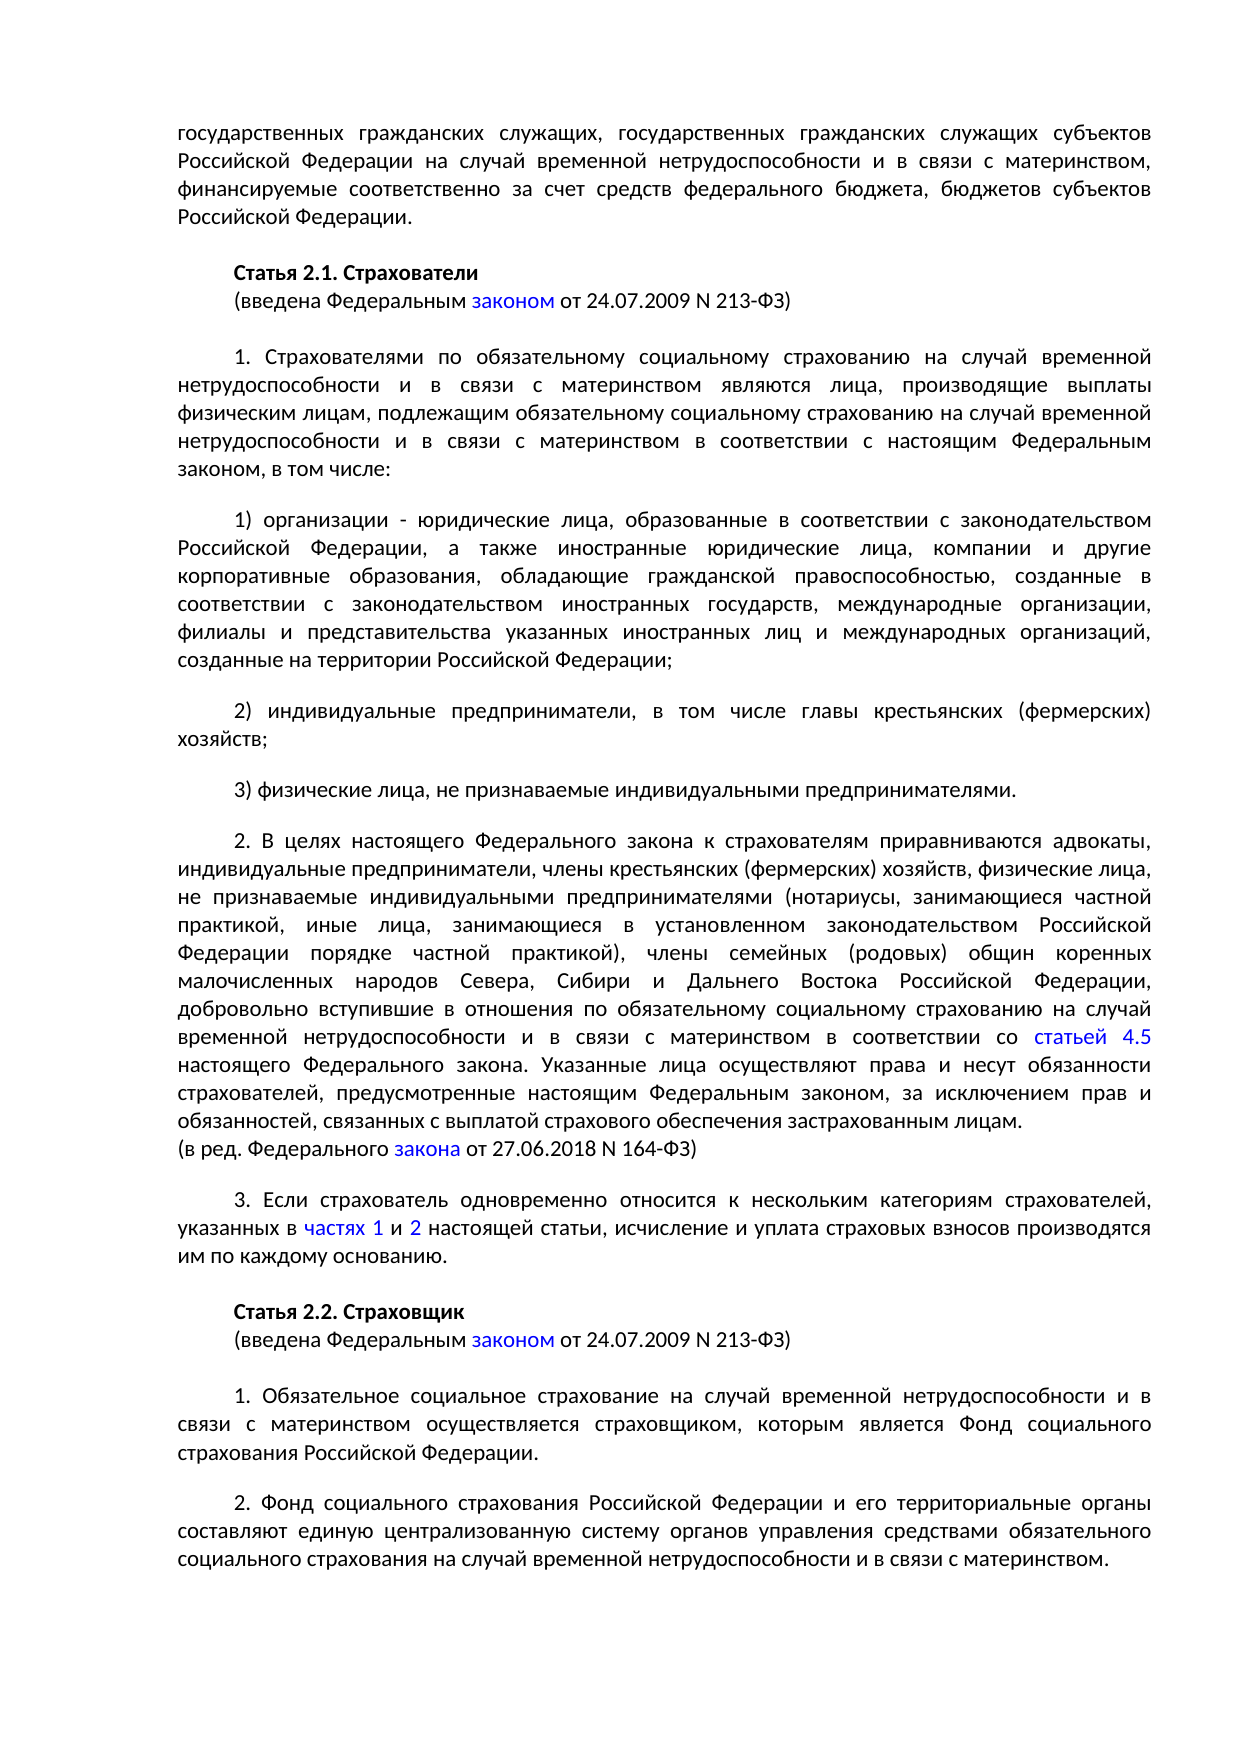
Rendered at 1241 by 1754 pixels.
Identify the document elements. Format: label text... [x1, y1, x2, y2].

title Статья 2.2. Страховщик [177, 1297, 1152, 1326]
text (введена Федеральным законом от 24.07.2009 N 213-ФЗ) [177, 1326, 1152, 1353]
text 1) организации - юридические лица, образованные в соответствии с законодательством Российской Федерации, а также иностранные юридические лица, компании и другие корпоративные образования, обладающие гражданской правоспособностью, созданные в соответствии с законодательством иностранных государств, международные организации, филиалы и представительства указанных иностранных лиц и международных организаций, созданные на территории Российской Федерации; [177, 505, 1152, 673]
text 3. Если страхователь одновременно относится к нескольким категориям страхователей, указанных в частях 1 и 2 настоящей статьи, исчисление и уплата страховых взносов производятся им по каждому основанию. [177, 1185, 1152, 1269]
title Статья 2.1. Страхователи [177, 258, 1152, 286]
text 1. Страхователями по обязательному социальному страхованию на случай временной нетрудоспособности и в связи с материнством являются лица, производящие выплаты физическим лицам, подлежащим обязательному социальному страхованию на случай временной нетрудоспособности и в связи с материнством в соответствии с настоящим Федеральным законом, в том числе: [177, 342, 1152, 482]
text 2. Фонд социального страхования Российской Федерации и его территориальные органы составляют единую централизованную систему органов управления средствами обязательного социального страхования на случай временной нетрудоспособности и в связи с материнством. [177, 1488, 1152, 1573]
text (введена Федеральным законом от 24.07.2009 N 213-ФЗ) [177, 286, 1152, 314]
text 2) индивидуальные предприниматели, в том числе главы крестьянских (фермерских) хозяйств; [177, 696, 1152, 752]
text 3) физические лица, не признаваемые индивидуальными предпринимателями. [177, 775, 1152, 803]
text 2. В целях настоящего Федерального закона к страхователям приравниваются адвокаты, индивидуальные предприниматели, члены крестьянских (фермерских) хозяйств, физические лица, не признаваемые индивидуальными предпринимателями (нотариусы, занимающиеся частной практикой, иные лица, занимающиеся в установленном законодательством Российской Федерации порядке частной практикой), члены семейных (родовых) общин коренных малочисленных народов Севера, Сибири и Дальнего Востока Российской Федерации, добровольно вступившие в отношения по обязательному социальному страхованию на случай временной нетрудоспособности и в связи с материнством в соответствии со статьей 4.5 настоящего Федерального закона. Указанные лица осуществляют права и несут обязанности страхователей, предусмотренные настоящим Федеральным законом, за исключением прав и обязанностей, связанных с выплатой страхового обеспечения застрахованным лицам. [177, 826, 1152, 1134]
text (в ред. Федерального закона от 27.06.2018 N 164-ФЗ) [177, 1134, 1152, 1162]
text 1. Обязательное социальное страхование на случай временной нетрудоспособности и в связи с материнством осуществляется страховщиком, которым является Фонд социального страхования Российской Федерации. [177, 1382, 1152, 1466]
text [177, 118, 1152, 230]
